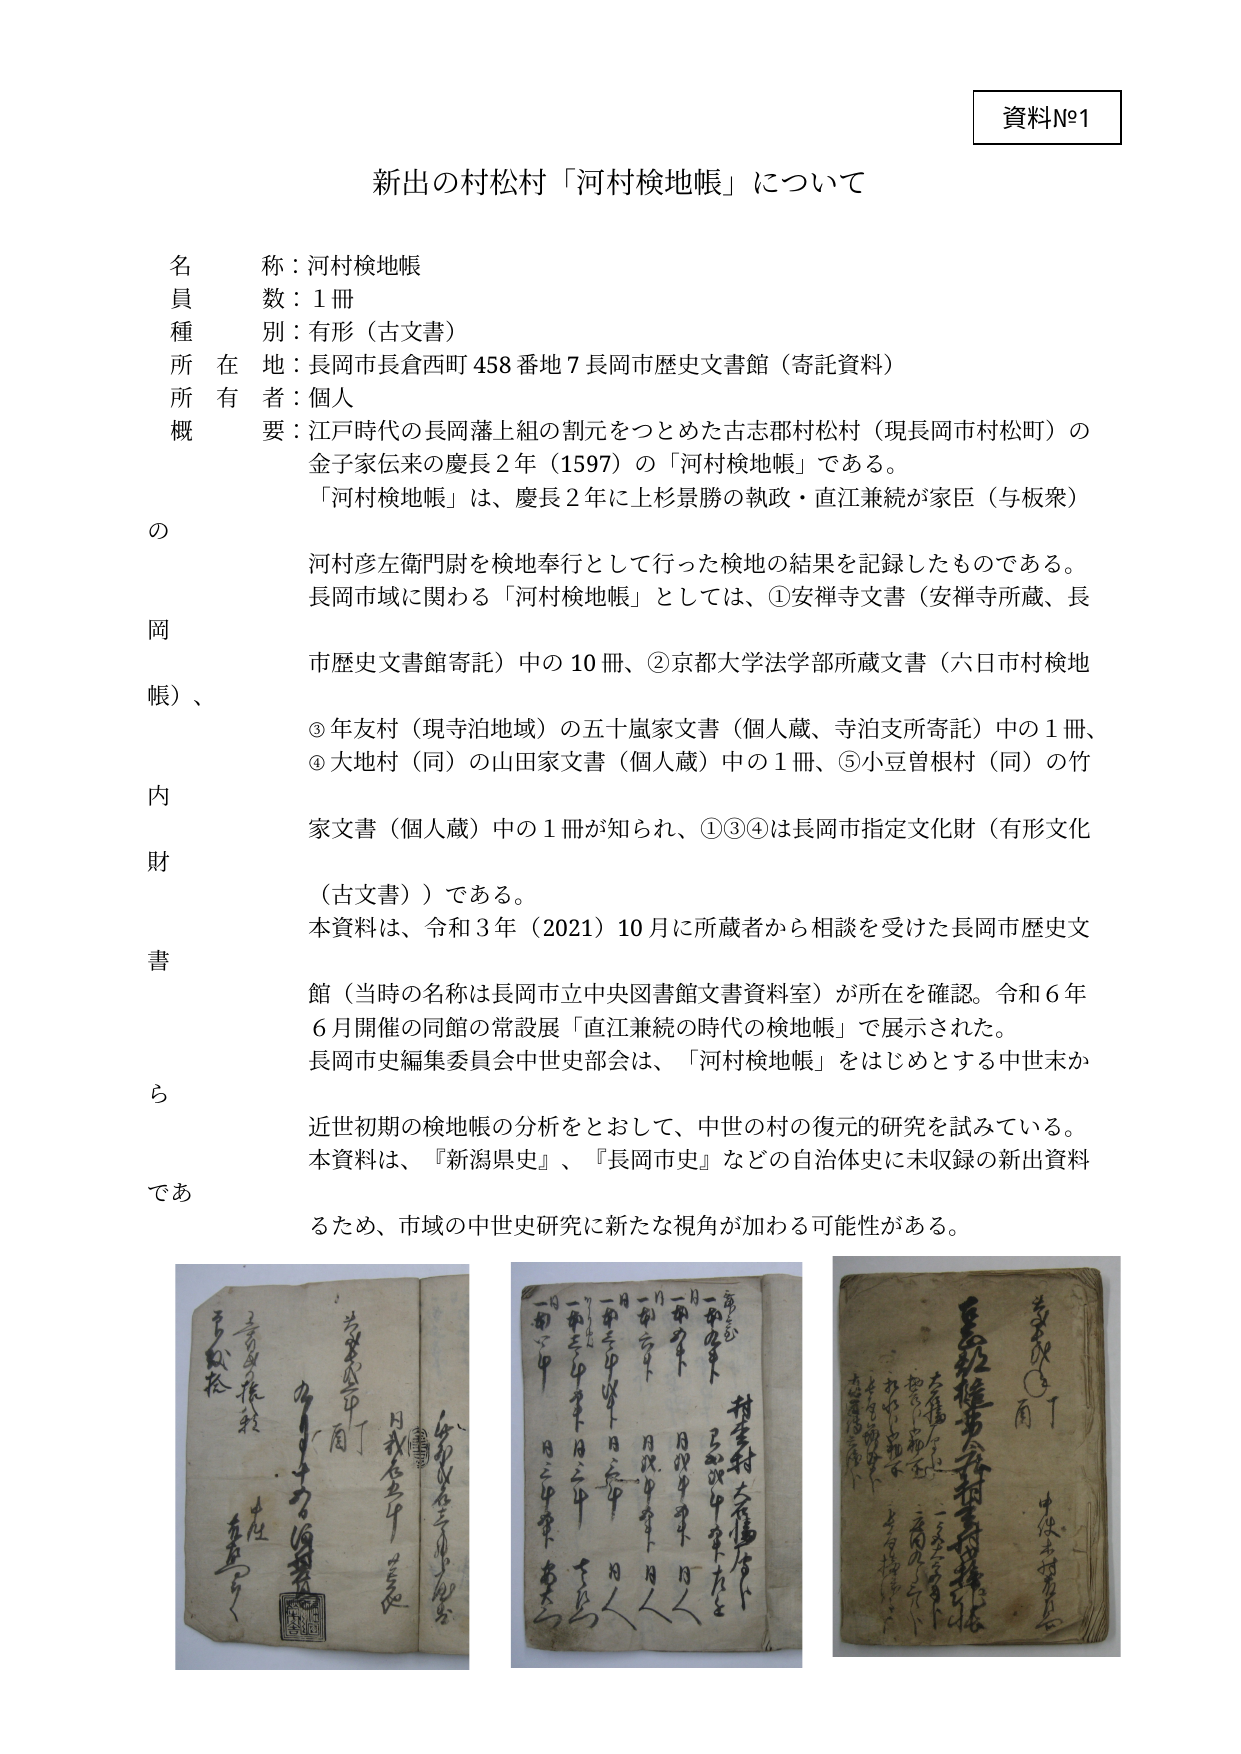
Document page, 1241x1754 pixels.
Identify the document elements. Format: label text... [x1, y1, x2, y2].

text ③年友村（現寺泊地域）の五十嵐家文書（個人蔵、寺泊支所寄託）中の１冊、 [148, 711, 1092, 744]
text ６月開催の同館の常設展「直江兼続の時代の検地帳」で展示された。 [148, 1009, 1092, 1043]
text るため、市域の中世史研究に新たな視角が加わる可能性がある。 [148, 1208, 1092, 1241]
text （古文書））である。 [148, 877, 1092, 910]
text 長岡市域に関わる「河村検地帳」としては、①安禅寺文書（安禅寺所蔵、長岡 [148, 579, 1092, 645]
text 種 別：有形（古文書） [148, 314, 1092, 347]
text 所 在 地：長岡市長倉西町458番地7 長岡市歴史文書館（寄託資料） [148, 347, 1092, 380]
picture [832, 1256, 1121, 1657]
text 本資料は、『新潟県史』、『長岡市史』などの自治体史に未収録の新出資料であ [148, 1142, 1092, 1208]
picture [175, 1264, 470, 1670]
text 本資料は、令和３年（2021）10月に所蔵者から相談を受けた長岡市歴史文書 [148, 910, 1092, 976]
text 市歴史文書館寄託）中の10冊、②京都大学法学部所蔵文書（六日市村検地帳）、 [148, 645, 1092, 711]
text 館（当時の名称は長岡市立中央図書館文書資料室）が所在を確認。令和６年 [148, 976, 1092, 1009]
text ④大地村（同）の山田家文書（個人蔵）中の１冊、⑤小豆曽根村（同）の竹内 [148, 744, 1092, 811]
text 概 要：江戸時代の長岡藩上組の割元をつとめた古志郡村松村（現長岡市村松町）の金子家伝来の慶長２年（1597）の「河村検地帳」である。 [148, 413, 1092, 479]
text 家文書（個人蔵）中の１冊が知られ、①③④は長岡市指定文化財（有形文化財 [148, 811, 1092, 877]
text 近世初期の検地帳の分析をとおして、中世の村の復元的研究を試みている。 [148, 1109, 1092, 1142]
text 員 数：１冊 [148, 281, 1092, 314]
text 「河村検地帳」は、慶長２年に上杉景勝の執政・直江兼続が家臣（与板衆）の [148, 479, 1092, 546]
text 長岡市史編集委員会中世史部会は、「河村検地帳」をはじめとする中世末から [148, 1043, 1092, 1109]
text 新出の村松村「河村検地帳」について [148, 148, 1092, 214]
picture [510, 1262, 803, 1668]
text 河村彦左衛門尉を検地奉行として行った検地の結果を記録したものである。 [148, 546, 1092, 579]
text 所 有 者：個人 [148, 380, 1092, 413]
text 名 称：河村検地帳 [148, 248, 1092, 281]
